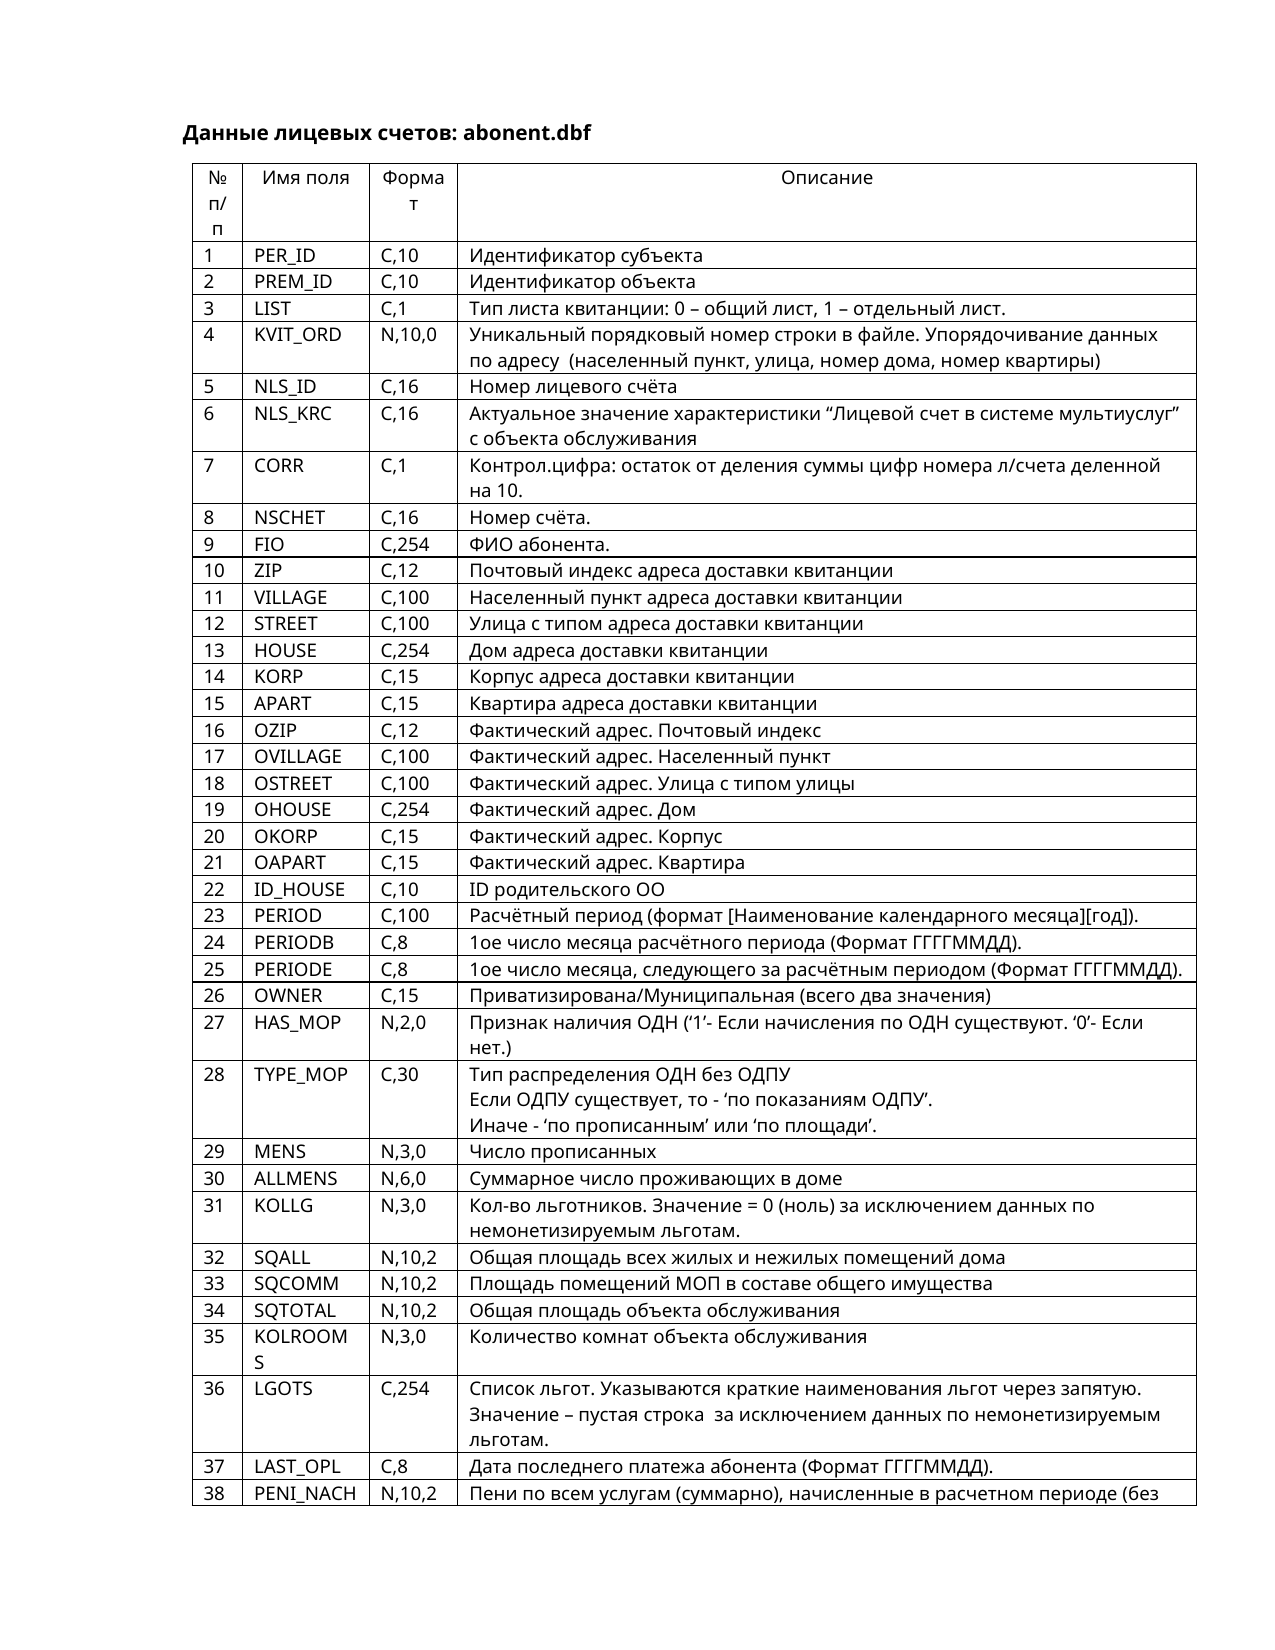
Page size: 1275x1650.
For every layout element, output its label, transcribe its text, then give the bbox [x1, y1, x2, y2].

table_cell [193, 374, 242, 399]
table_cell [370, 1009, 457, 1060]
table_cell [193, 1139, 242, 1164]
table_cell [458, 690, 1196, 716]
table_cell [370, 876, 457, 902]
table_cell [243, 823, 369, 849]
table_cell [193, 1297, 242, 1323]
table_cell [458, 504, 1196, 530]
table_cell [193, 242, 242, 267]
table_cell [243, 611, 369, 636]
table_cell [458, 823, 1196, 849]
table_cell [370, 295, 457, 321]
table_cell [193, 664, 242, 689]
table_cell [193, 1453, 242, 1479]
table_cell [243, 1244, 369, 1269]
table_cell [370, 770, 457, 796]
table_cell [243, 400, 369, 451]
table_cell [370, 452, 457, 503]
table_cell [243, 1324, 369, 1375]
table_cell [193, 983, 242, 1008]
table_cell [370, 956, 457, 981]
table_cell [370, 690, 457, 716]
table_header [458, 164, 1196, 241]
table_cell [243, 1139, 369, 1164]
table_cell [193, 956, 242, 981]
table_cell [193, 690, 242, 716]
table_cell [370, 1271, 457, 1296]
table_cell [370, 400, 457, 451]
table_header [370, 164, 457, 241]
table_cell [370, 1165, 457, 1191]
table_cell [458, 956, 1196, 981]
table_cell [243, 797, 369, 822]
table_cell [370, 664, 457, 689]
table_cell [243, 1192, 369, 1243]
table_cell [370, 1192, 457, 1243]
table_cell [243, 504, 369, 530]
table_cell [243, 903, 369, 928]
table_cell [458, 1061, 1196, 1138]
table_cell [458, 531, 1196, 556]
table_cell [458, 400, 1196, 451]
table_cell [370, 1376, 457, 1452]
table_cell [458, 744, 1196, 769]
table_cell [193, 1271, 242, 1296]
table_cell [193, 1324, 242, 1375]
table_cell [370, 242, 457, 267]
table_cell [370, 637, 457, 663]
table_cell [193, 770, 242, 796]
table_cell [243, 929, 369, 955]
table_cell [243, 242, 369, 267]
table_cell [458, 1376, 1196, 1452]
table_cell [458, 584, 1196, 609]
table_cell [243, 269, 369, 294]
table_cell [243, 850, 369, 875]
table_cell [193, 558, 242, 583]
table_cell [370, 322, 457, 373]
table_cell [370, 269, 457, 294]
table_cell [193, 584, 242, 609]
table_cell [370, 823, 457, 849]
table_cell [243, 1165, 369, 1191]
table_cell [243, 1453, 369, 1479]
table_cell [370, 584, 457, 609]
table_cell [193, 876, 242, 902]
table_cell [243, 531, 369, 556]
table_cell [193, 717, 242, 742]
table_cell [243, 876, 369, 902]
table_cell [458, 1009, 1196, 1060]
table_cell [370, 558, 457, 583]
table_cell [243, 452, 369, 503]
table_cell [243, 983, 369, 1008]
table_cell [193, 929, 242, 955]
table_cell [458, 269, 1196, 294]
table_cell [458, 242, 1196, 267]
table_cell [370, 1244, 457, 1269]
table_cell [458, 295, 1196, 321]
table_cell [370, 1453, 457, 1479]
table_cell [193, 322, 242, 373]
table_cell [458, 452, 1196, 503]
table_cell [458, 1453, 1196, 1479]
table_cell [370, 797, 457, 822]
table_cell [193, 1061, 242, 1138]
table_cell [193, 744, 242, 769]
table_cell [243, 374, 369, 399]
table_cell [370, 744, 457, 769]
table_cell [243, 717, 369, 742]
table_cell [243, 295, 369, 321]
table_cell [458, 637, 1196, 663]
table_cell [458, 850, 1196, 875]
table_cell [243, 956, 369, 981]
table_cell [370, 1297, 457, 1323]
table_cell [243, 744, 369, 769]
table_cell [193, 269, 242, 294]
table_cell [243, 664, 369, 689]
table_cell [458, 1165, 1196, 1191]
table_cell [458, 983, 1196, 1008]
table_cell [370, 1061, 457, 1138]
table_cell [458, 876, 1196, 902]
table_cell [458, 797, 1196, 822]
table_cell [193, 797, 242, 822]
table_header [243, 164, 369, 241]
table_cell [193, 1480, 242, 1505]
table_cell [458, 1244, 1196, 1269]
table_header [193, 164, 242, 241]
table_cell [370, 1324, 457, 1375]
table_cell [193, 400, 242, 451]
text Данные лицевых счетов: abonent.dbf [177, 118, 1186, 147]
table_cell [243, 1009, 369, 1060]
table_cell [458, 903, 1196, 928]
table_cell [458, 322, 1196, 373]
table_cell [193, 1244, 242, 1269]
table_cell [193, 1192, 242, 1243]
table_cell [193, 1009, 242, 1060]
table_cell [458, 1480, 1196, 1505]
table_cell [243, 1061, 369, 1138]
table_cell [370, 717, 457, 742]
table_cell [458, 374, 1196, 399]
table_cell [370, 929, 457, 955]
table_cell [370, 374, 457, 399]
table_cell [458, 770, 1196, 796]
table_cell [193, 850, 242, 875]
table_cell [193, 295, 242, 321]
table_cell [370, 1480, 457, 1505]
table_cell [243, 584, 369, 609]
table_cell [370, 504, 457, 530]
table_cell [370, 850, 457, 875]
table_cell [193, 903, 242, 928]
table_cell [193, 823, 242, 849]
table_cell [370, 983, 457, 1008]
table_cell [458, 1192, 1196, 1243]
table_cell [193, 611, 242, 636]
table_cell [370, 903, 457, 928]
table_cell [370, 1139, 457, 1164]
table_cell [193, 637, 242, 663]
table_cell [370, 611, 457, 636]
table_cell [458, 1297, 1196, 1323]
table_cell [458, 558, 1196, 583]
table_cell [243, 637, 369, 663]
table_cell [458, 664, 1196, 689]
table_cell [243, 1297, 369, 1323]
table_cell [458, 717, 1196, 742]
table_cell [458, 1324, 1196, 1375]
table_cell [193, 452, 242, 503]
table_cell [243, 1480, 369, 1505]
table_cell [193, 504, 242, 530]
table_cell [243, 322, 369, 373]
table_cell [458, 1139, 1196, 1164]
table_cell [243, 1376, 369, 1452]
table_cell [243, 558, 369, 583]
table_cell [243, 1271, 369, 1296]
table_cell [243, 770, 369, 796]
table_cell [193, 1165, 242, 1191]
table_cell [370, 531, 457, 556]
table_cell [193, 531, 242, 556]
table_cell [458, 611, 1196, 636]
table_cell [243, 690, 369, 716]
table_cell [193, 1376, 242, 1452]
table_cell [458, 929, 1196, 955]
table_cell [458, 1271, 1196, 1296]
